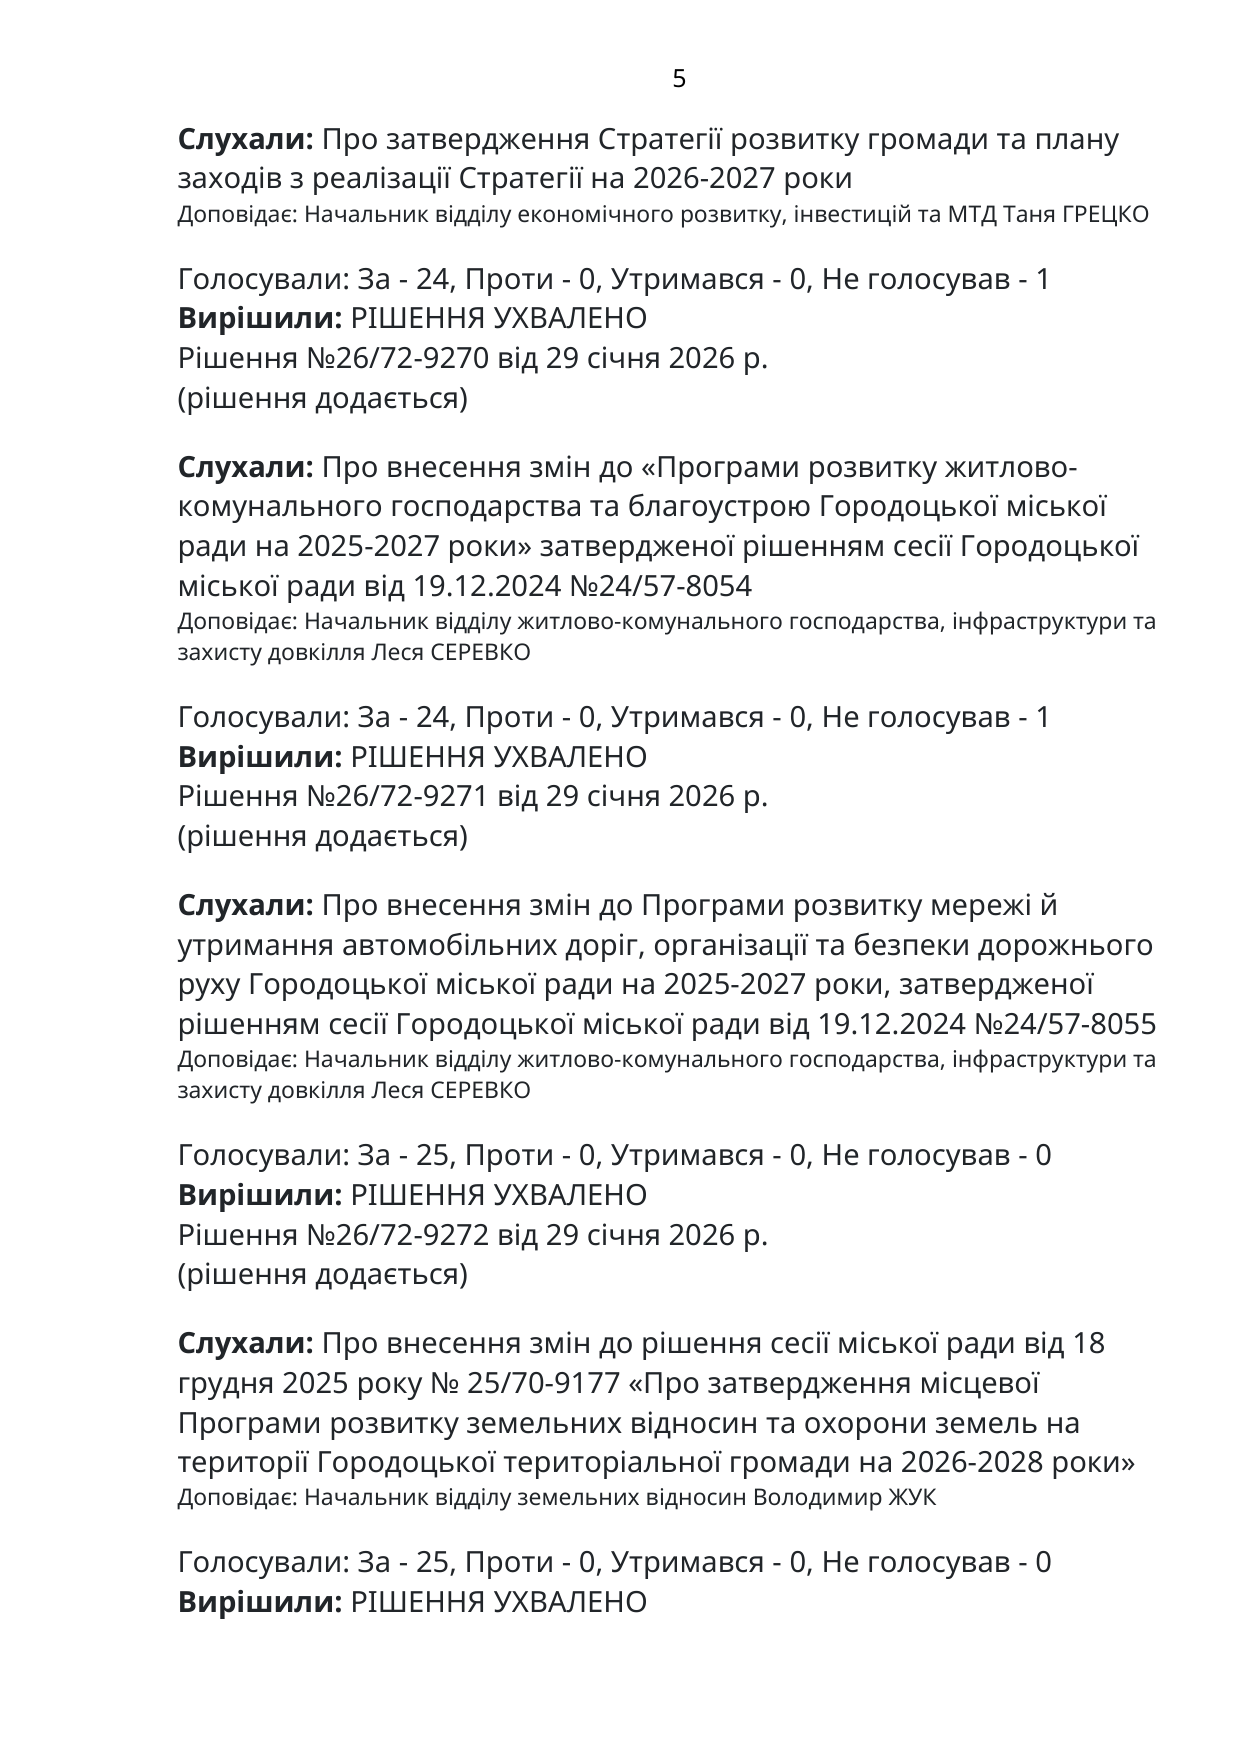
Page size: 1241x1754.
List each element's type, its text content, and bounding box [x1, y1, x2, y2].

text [177, 1542, 1181, 1621]
text Слухали: Про внесення змін до Програми розвитку мережі й утримання автомобільних доріг, організації та безпеки дорожнього руху Городоцької міської ради на 2025-2027 роки, затвердженої рішенням сесії Городоцької міської ради від 19.12.2024 №24/57-8055 Доповідає: Начальник відділу житлово-комунального господарства, інфраструктури та захисту довкілля Леся СЕРЕВКО [177, 884, 1181, 1105]
text Голосували: За - 24, Проти - 0, Утримався - 0, Не голосував - 1 Вирішили: РІШЕННЯ УХВАЛЕНО Рішення №26/72-9271 від 29 січня 2026 р. (рішення додається) [177, 696, 1181, 855]
text Голосували: За - 25, Проти - 0, Утримався - 0, Не голосував - 0 Вирішили: РІШЕННЯ УХВАЛЕНО Рішення №26/72-9272 від 29 січня 2026 р. (рішення додається) [177, 1134, 1181, 1293]
text Голосували: За - 24, Проти - 0, Утримався - 0, Не голосував - 1 Вирішили: РІШЕННЯ УХВАЛЕНО Рішення №26/72-9270 від 29 січня 2026 р. (рішення додається) [177, 258, 1181, 417]
text Слухали: Про затвердження Стратегії розвитку громади та плану заходів з реалізації Стратегії на 2026-2027 роки Доповідає: Начальник відділу економічного розвитку, інвестицій та МТД Таня ГРЕЦКО [177, 118, 1181, 229]
text Слухали: Про внесення змін до рішення сесії міської ради від 18 грудня 2025 року № 25/70-9177 «Про затвердження місцевої Програми розвитку земельних відносин та охорони земель на території Городоцької територіальної громади на 2026-2028 роки» Доповідає: Начальник відділу земельних відносин Володимир ЖУК [177, 1322, 1181, 1512]
text Слухали: Про внесення змін до «Програми розвитку житлово-комунального господарства та благоустрою Городоцької міської ради на 2025-2027 роки» затвердженої рішенням сесії Городоцької міської ради від 19.12.2024 №24/57-8054 Доповідає: Начальник відділу житлово-комунального господарства, інфраструктури та захисту довкілля Леся СЕРЕВКО [177, 446, 1181, 667]
